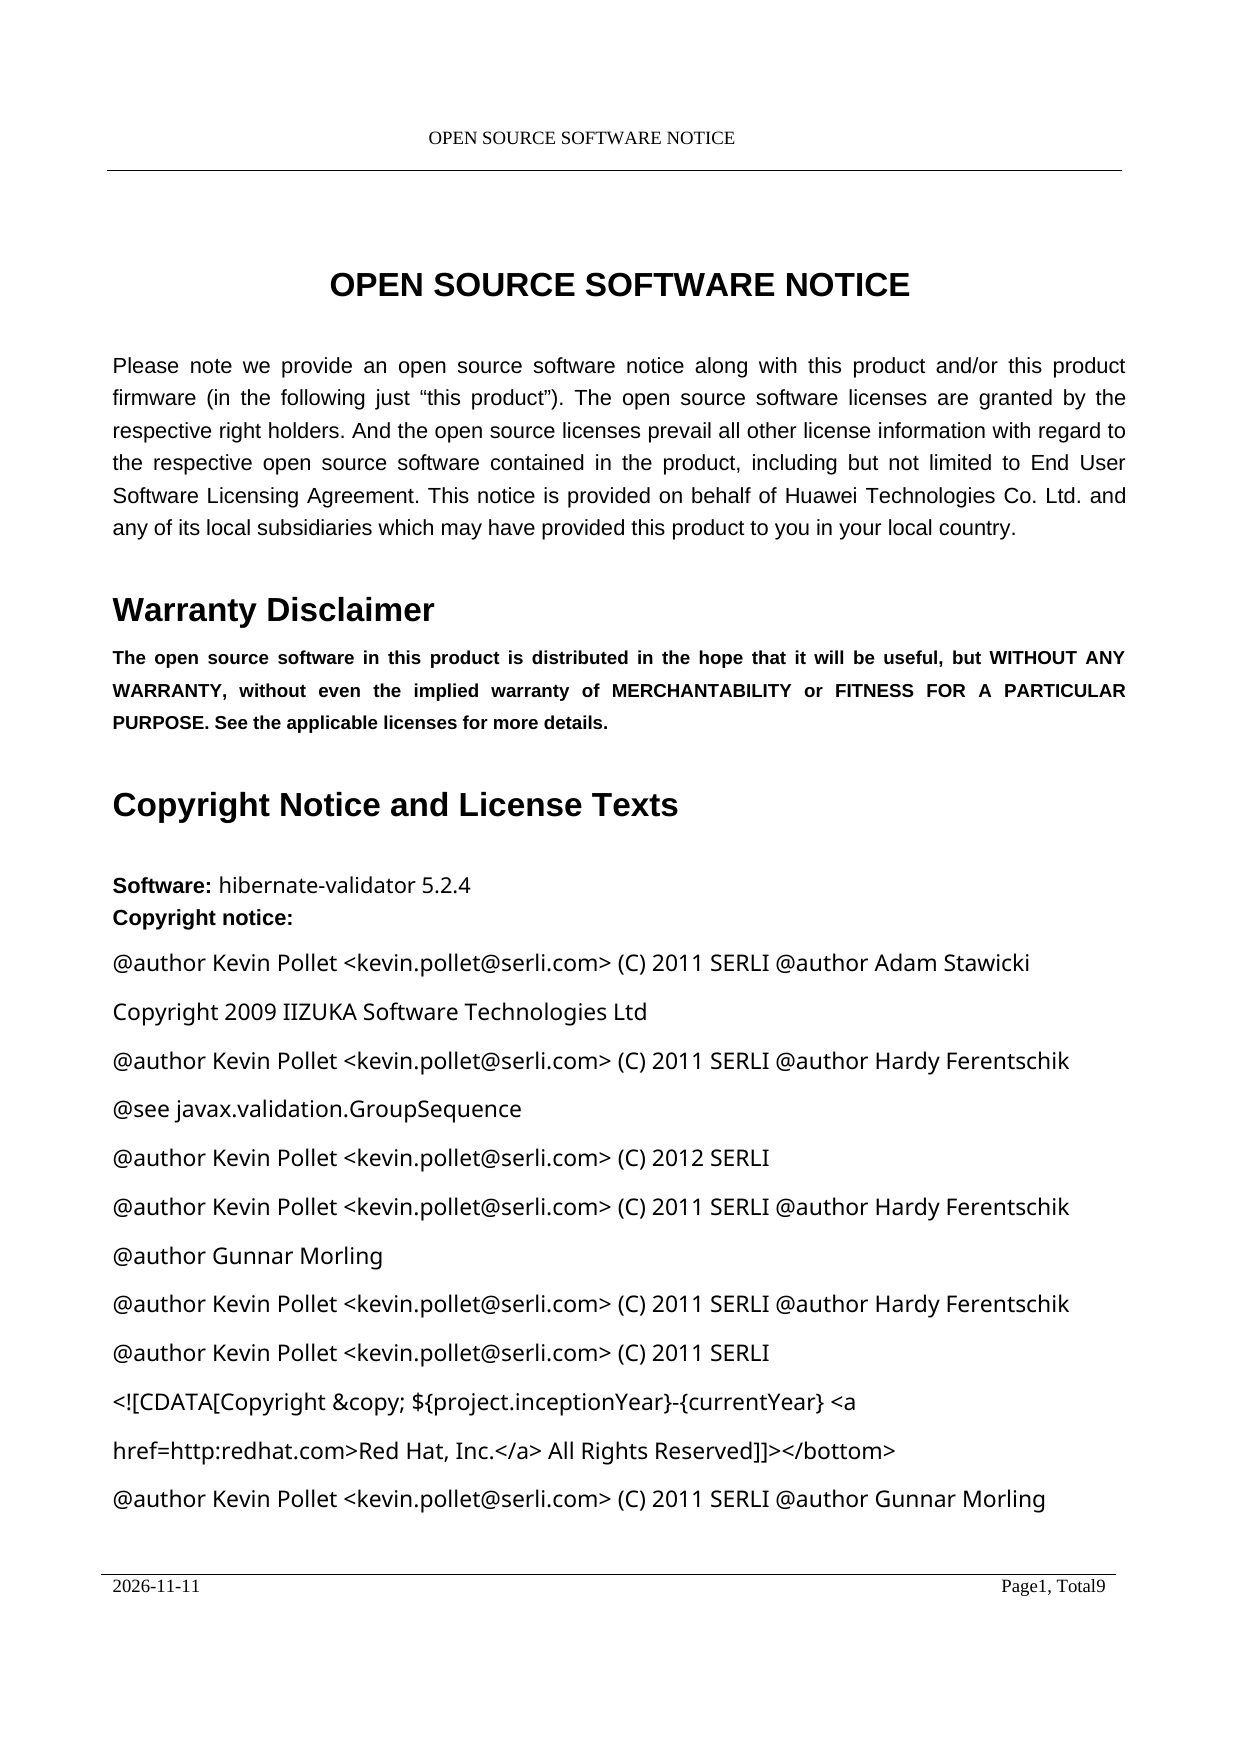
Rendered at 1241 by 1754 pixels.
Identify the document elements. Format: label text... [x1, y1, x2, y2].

text Copyright Notice and License Texts [112, 771, 1128, 836]
text Warranty Disclaimer [112, 576, 1128, 641]
text @author Kevin Pollet <kevin.pollet@serli.com> (C) 2011 SERLI @author Adam Stawicki Copyright 2009 IIZUKA Software Technologies Ltd @author Kevin Pollet <kevin.pollet@serli.com> (C) 2011 SERLI @author Hardy Ferentschik @see javax.validation.GroupSequence @author Kevin Pollet <kevin.pollet@serli.com> (C) 2012 SERLI @author Kevin Pollet <kevin.pollet@serli.com> (C) 2011 SERLI @author Hardy Ferentschik @author Gunnar Morling @author Kevin Pollet <kevin.pollet@serli.com> (C) 2011 SERLI @author Hardy Ferentschik @author Kevin Pollet <kevin.pollet@serli.com> (C) 2011 SERLI <![CDATA[Copyright &copy; ${project.inceptionYear}-{currentYear} <a href=http:redhat.com>Red Hat, Inc.</a> All Rights Reserved]]></bottom> @author Kevin Pollet <kevin.pollet@serli.com> (C) 2011 SERLI @author Gunnar Morling [112, 947, 1128, 1564]
text Copyright notice: [112, 901, 1128, 934]
text OPEN SOURCE SOFTWARE NOTICE [112, 251, 1128, 316]
text Software: hibernate-validator 5.2.4 [112, 869, 1128, 901]
text Please note we provide an open source software notice along with this product and/or this product firmware (in the following just “this product”). The open source software licenses are granted by the respective right holders. And the open source licenses prevail all other license information with regard to the respective open source software contained in the product, including but not limited to End User Software Licensing Agreement. This notice is provided on behalf of Huawei Technologies Co. Ltd. and any of its local subsidiaries which may have provided this product to you in your local country. [112, 349, 1128, 544]
text The open source software in this product is distributed in the hope that it will be useful, but WITHOUT ANY WARRANTY, without even the implied warranty of MERCHANTABILITY or FITNESS FOR A PARTICULAR PURPOSE. See the applicable licenses for more details. [112, 641, 1128, 739]
